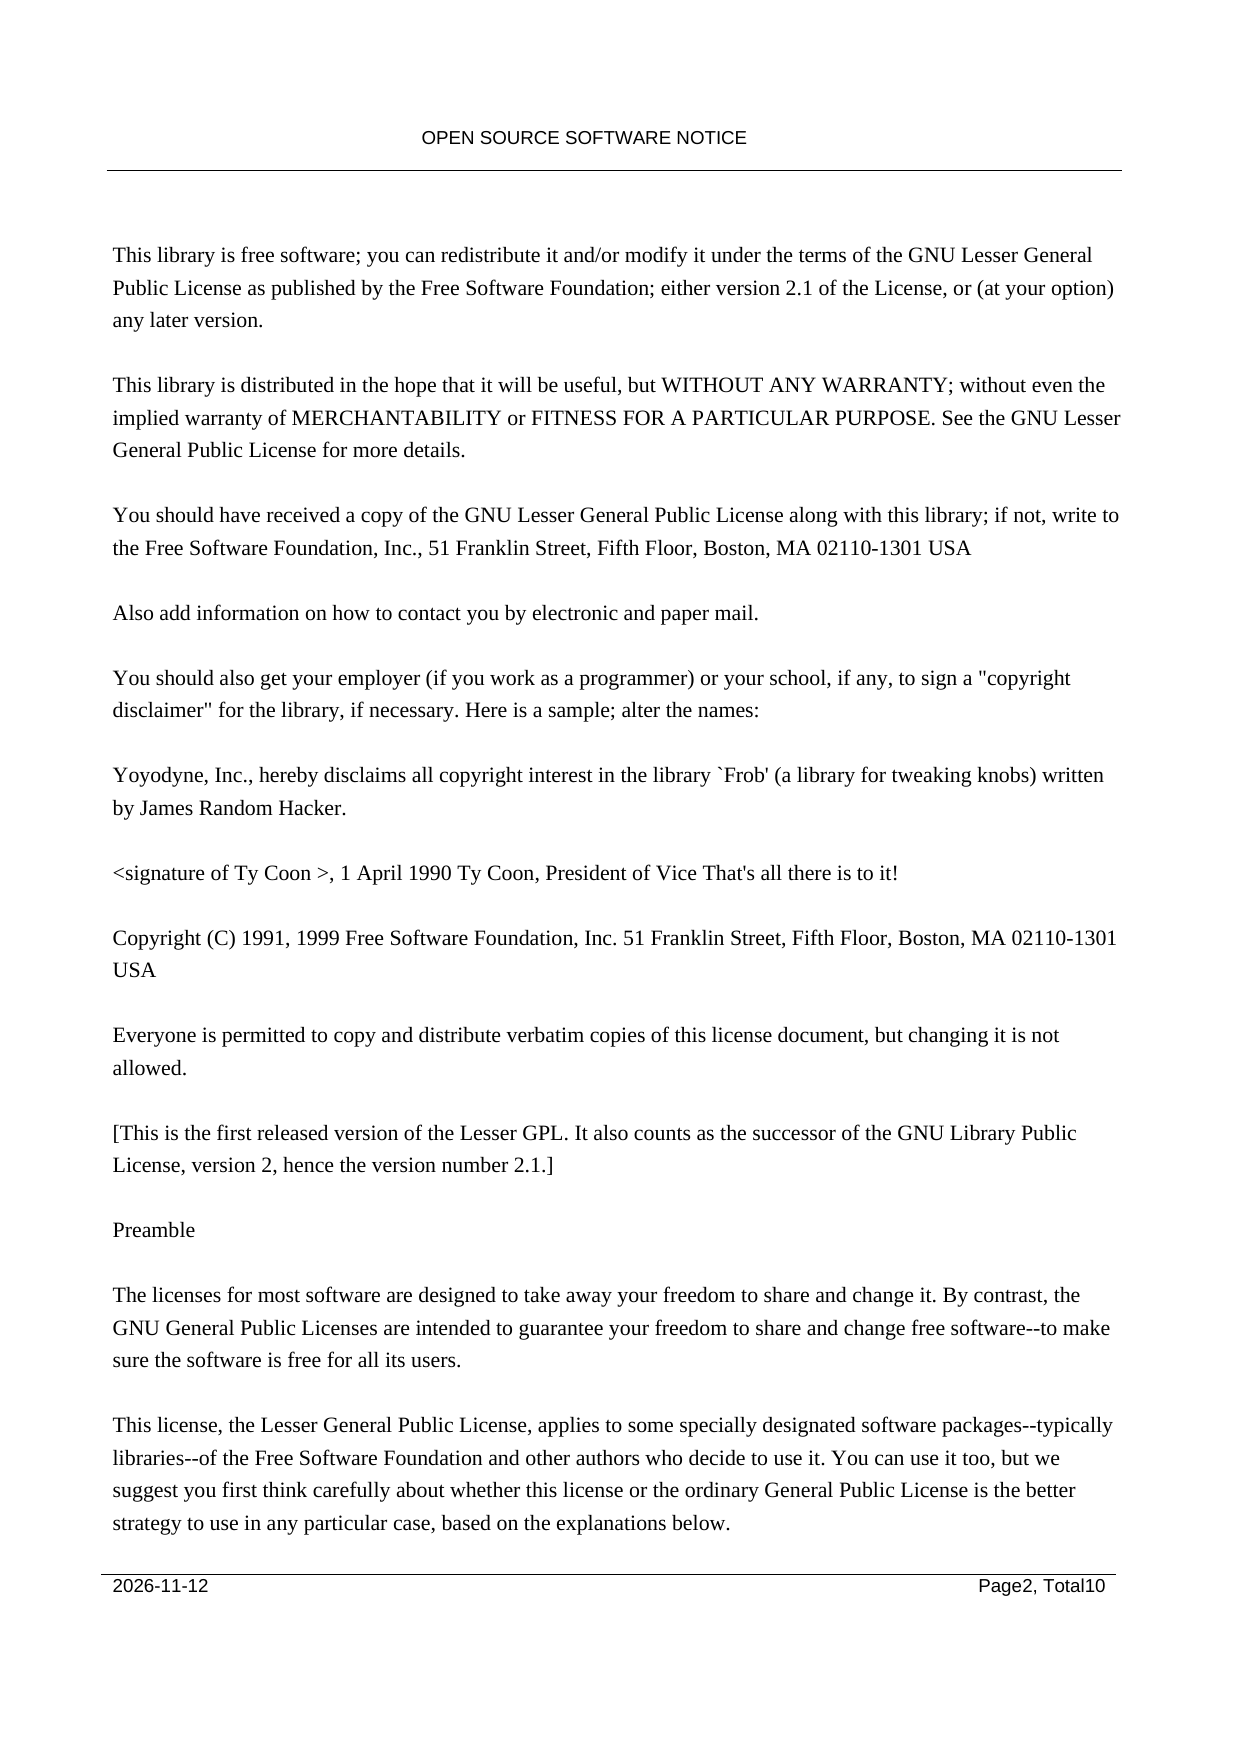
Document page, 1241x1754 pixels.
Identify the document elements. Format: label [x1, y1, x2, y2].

text [112, 206, 1128, 1539]
